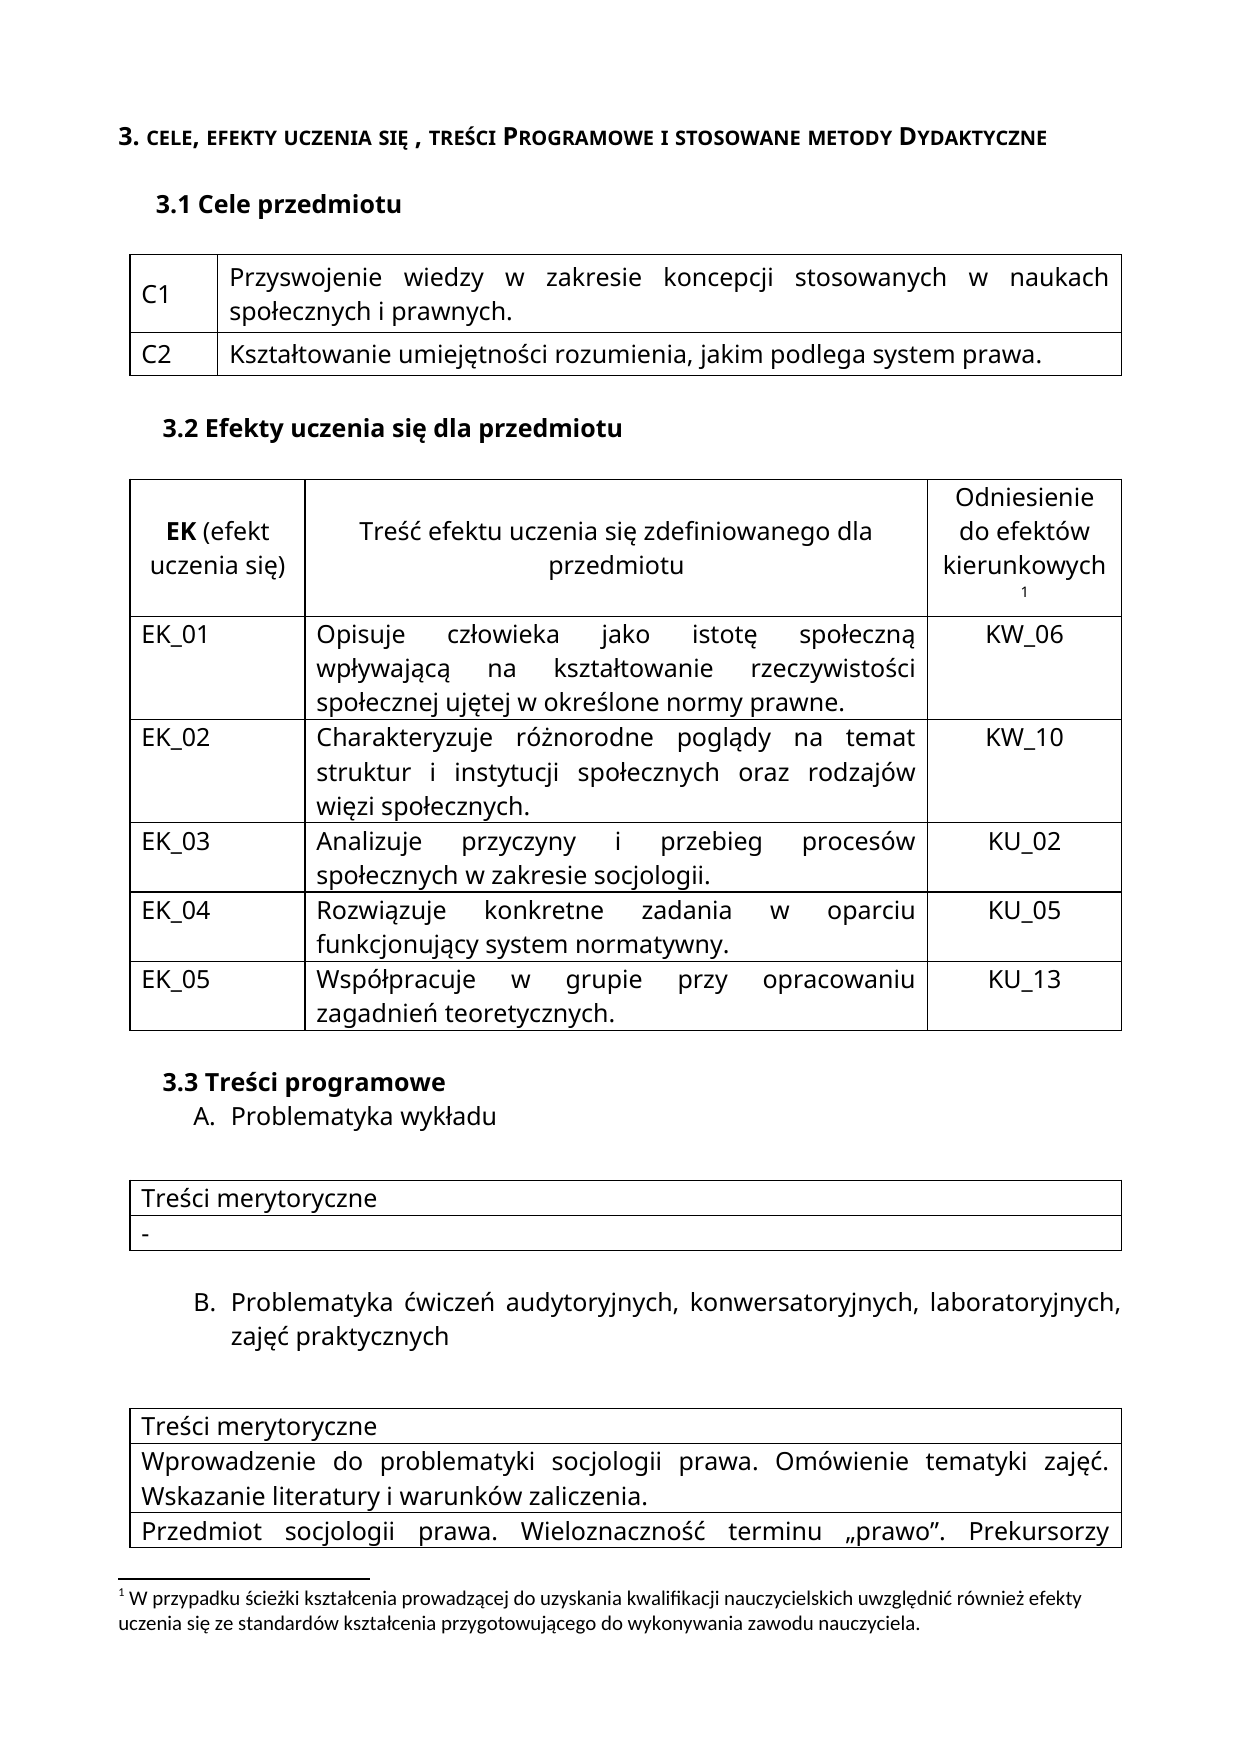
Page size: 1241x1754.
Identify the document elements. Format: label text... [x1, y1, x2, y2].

table_cell Kształtowanie umiejętności rozumienia, jakim podlega system prawa. [218, 333, 1121, 375]
table_header Treści merytoryczne [131, 1181, 1121, 1215]
table_cell - [131, 1216, 1121, 1250]
table_cell KU_13 [928, 962, 1121, 1030]
table_cell Charakteryzuje różnorodne poglądy na temat struktur i instytucji społecznych oraz rodzajów więzi społecznych. [306, 720, 927, 822]
table_cell KU_05 [928, 893, 1121, 961]
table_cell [131, 1513, 1121, 1547]
list Problematyka ćwiczeń audytoryjnych, konwersatoryjnych, laboratoryjnych, zajęć praktycznych [193, 1285, 1122, 1353]
table_header EK (efekt uczenia się) [131, 480, 304, 616]
text 3.2 Efekty uczenia się dla przedmiotu [162, 410, 1122, 444]
table_cell C2 [131, 333, 217, 375]
table_cell EK_02 [131, 720, 304, 822]
table_cell EK_01 [131, 617, 304, 719]
table_cell KW_06 [928, 617, 1121, 719]
table_cell EK_05 [131, 962, 304, 1030]
list Problematyka wykładu [193, 1099, 1122, 1133]
table_header Przyswojenie wiedzy w zakresie koncepcji stosowanych w naukach społecznych i prawnych. [218, 255, 1121, 332]
table_cell KU_02 [928, 823, 1121, 891]
table_cell EK_03 [131, 823, 304, 891]
text 3. cele, efekty uczenia się , treści Programowe i stosowane metody Dydaktyczne [118, 118, 1122, 152]
table_cell KW_10 [928, 720, 1121, 822]
table_cell Współpracuje w grupie przy opracowaniu zagadnień teoretycznych. [306, 962, 927, 1030]
table_header C1 [131, 255, 217, 332]
table_header Odniesienie do efektów kierunkowych [928, 480, 1121, 616]
table_cell Rozwiązuje konkretne zadania w oparciu funkcjonujący system normatywny. [306, 893, 927, 961]
table_header Treści merytoryczne [131, 1409, 1121, 1443]
table_header Treść efektu uczenia się zdefiniowanego dla przedmiotu [306, 480, 927, 616]
list 3.3 Treści programowe [162, 1065, 1122, 1099]
table_cell Opisuje człowieka jako istotę społeczną wpływającą na kształtowanie rzeczywistości społecznej ujętej w określone normy prawne. [306, 617, 927, 719]
table_cell Analizuje przyczyny i przebieg procesów społecznych w zakresie socjologii. [306, 823, 927, 891]
table_cell EK_04 [131, 893, 304, 961]
table_cell Wprowadzenie do problematyki socjologii prawa. Omówienie tematyki zajęć. Wskazanie literatury i warunków zaliczenia. [131, 1444, 1121, 1512]
text 3.1 Cele przedmiotu [156, 186, 1122, 220]
